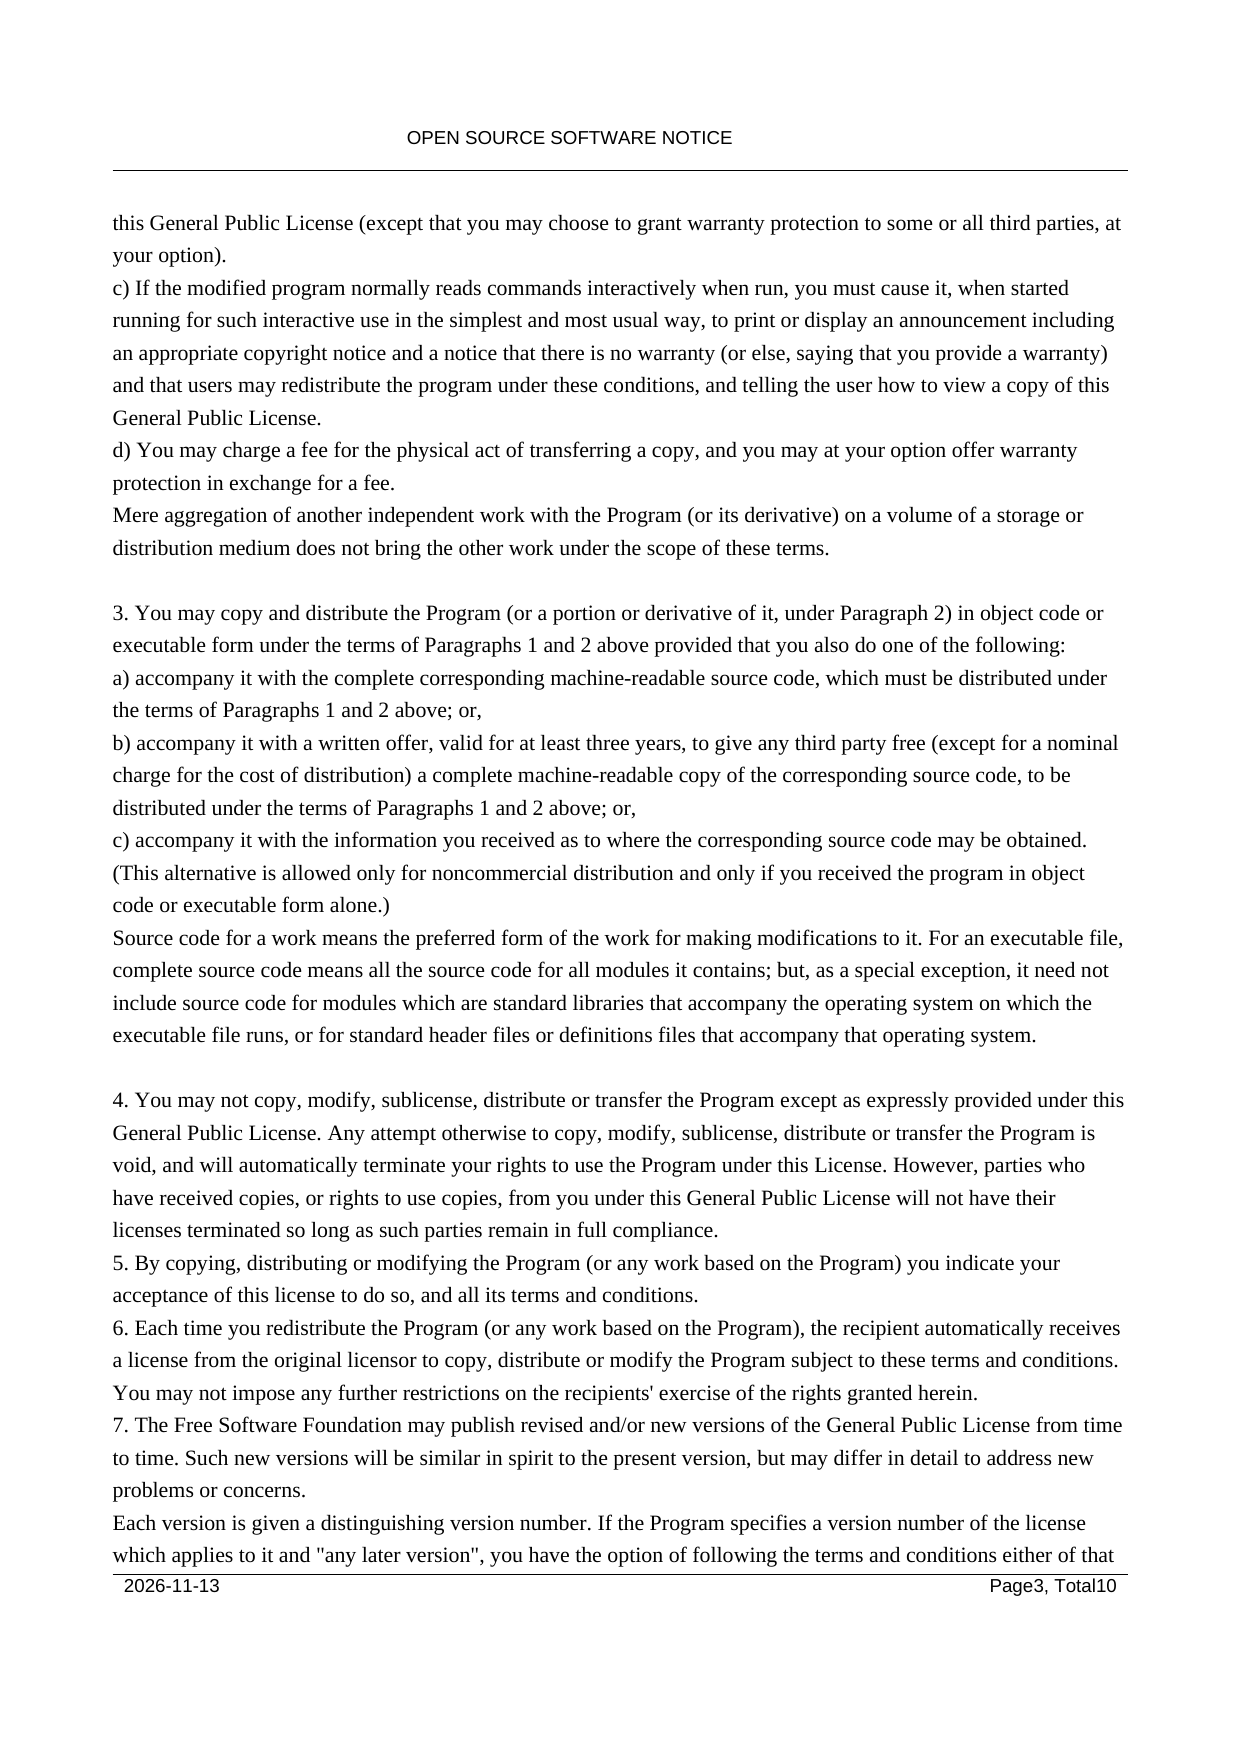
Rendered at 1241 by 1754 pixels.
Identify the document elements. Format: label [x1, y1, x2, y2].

text [112, 206, 1128, 1571]
